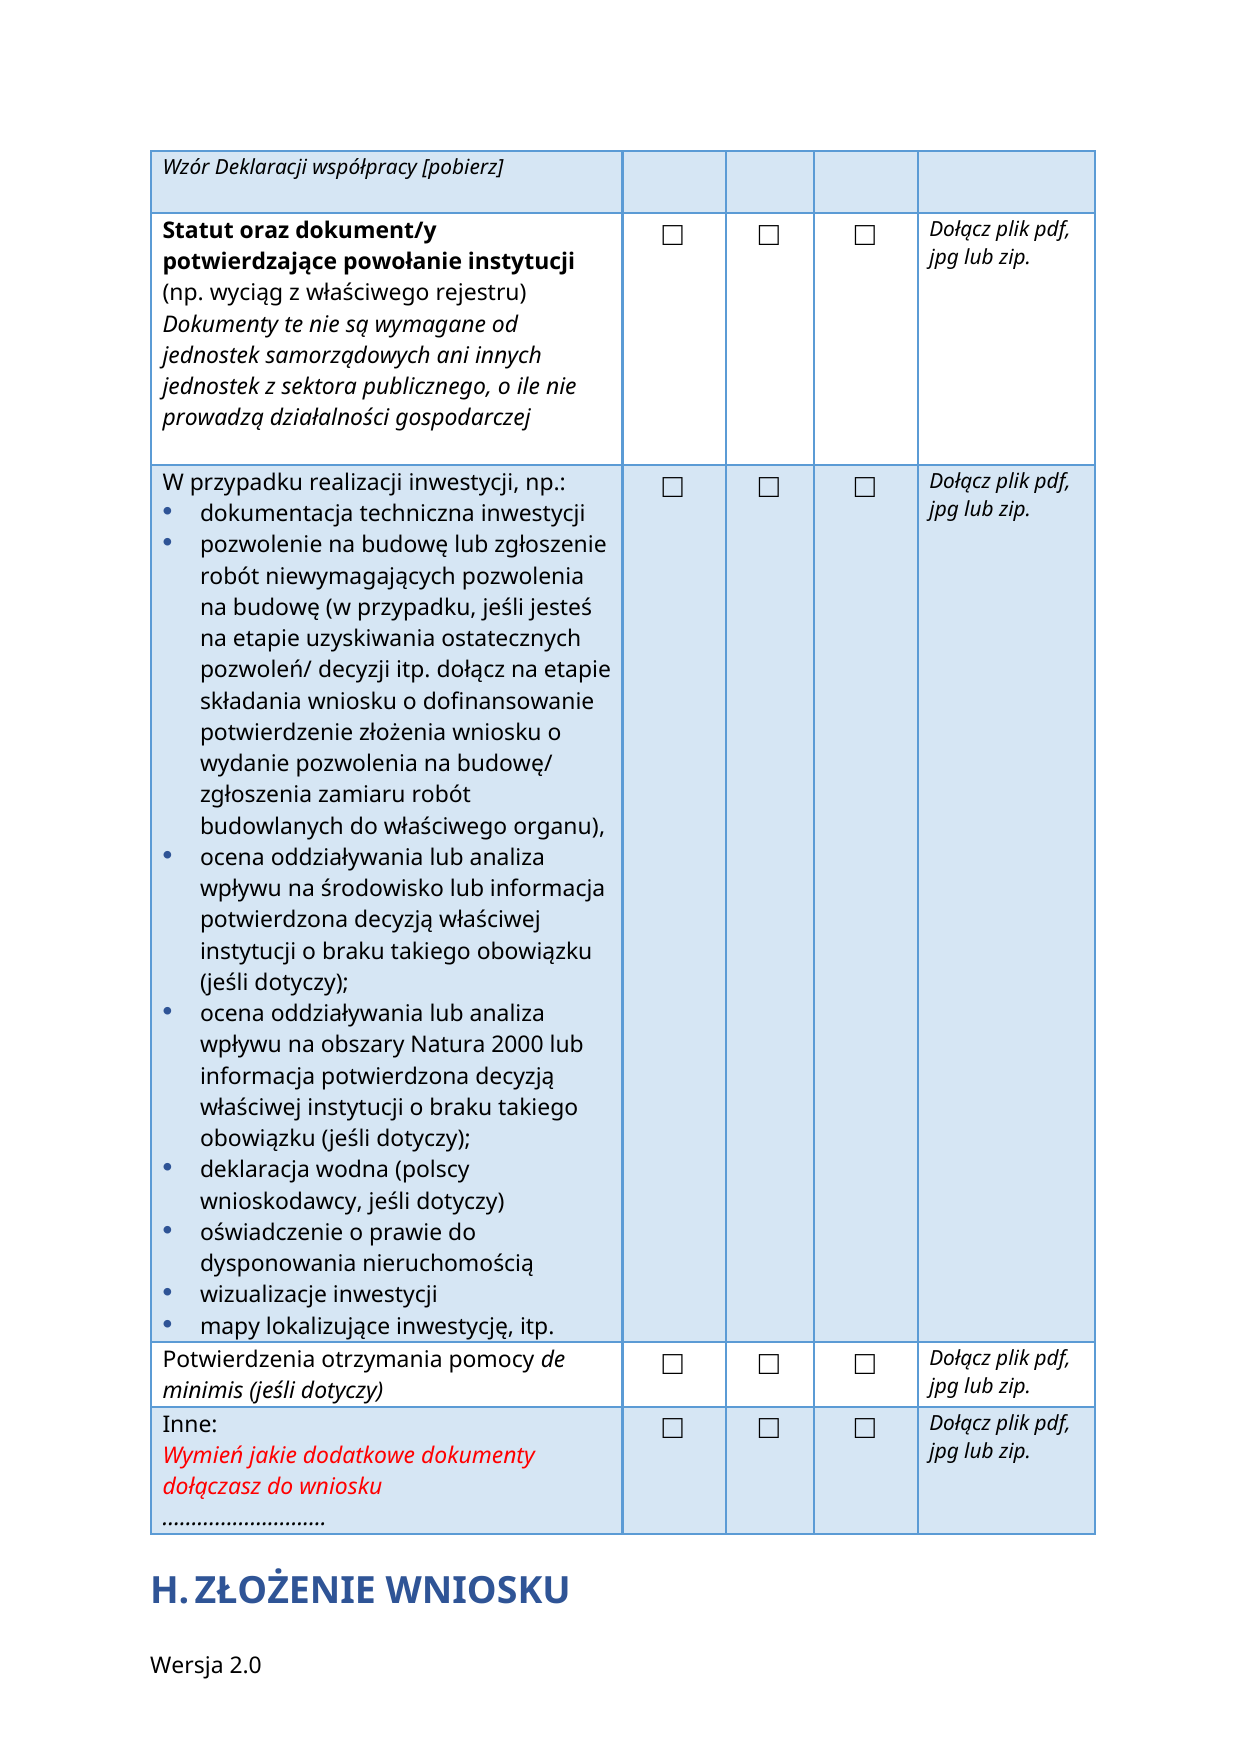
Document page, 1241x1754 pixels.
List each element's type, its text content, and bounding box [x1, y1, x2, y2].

table_cell □ [815, 152, 917, 212]
table_cell □ [727, 214, 813, 464]
table_cell □ [624, 152, 725, 212]
table_cell Statut oraz dokument/y potwierdzające powołanie instytucji (np. wyciąg z właściwego rejestru) Dokumenty te nie są wymagane od jednostek samorządowych ani innych jednostek z sektora publicznego, o ile nie prowadzą działalności gospodarczej [152, 214, 621, 464]
table_cell Dołącz plik pdf, jpg lub zip. [919, 466, 1094, 1341]
list ZŁOŻENIE WNIOSKU [150, 1563, 1090, 1614]
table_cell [919, 152, 1094, 212]
table_cell Potwierdzenia otrzymania pomocy de minimis (jeśli dotyczy) [152, 1343, 621, 1406]
table_cell W przypadku realizacji inwestycji, np.: dokumentacja techniczna inwestycji pozwolenie na budowę lub zgłoszenie robót niewymagających pozwolenia na budowę (w przypadku, jeśli jesteś na etapie uzyskiwania ostatecznych pozwoleń/ decyzji itp. dołącz na etapie składania wniosku o dofinansowanie potwierdzenie złożenia wniosku o wydanie pozwolenia na budowę/ zgłoszenia zamiaru robót budowlanych do właściwego organu), ocena oddziaływania lub analiza wpływu na środowisko lub informacja potwierdzona decyzją właściwej instytucji o braku takiego obowiązku (jeśli dotyczy); ocena oddziaływania lub analiza wpływu na obszary Natura 2000 lub informacja potwierdzona decyzją właściwej instytucji o braku takiego obowiązku (jeśli dotyczy); deklaracja wodna (polscy wnioskodawcy, jeśli dotyczy) oświadczenie o prawie do dysponowania nieruchomością wizualizacje inwestycji mapy lokalizujące inwestycję, itp. [152, 466, 621, 1341]
table_cell □ [624, 1408, 725, 1533]
table_cell □ [727, 1343, 813, 1406]
table_cell □ [727, 1408, 813, 1533]
table_cell □ [815, 1343, 917, 1406]
table_cell Dołącz plik pdf, jpg lub zip. [919, 1408, 1094, 1533]
table_cell □ [624, 466, 725, 1341]
table_cell Dołącz plik pdf, jpg lub zip. [919, 214, 1094, 464]
table_cell Inne: Wymień jakie dodatkowe dokumenty dołączasz do wniosku ………………………. [152, 1408, 621, 1533]
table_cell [152, 152, 621, 212]
table_cell □ [624, 214, 725, 464]
table_cell Dołącz plik pdf, jpg lub zip. [919, 1343, 1094, 1406]
table_cell □ [624, 1343, 725, 1406]
table_cell □ [727, 152, 813, 212]
table_cell □ [815, 214, 917, 464]
table_cell □ [727, 466, 813, 1341]
table_cell □ [815, 1408, 917, 1533]
table_cell □ [815, 466, 917, 1341]
